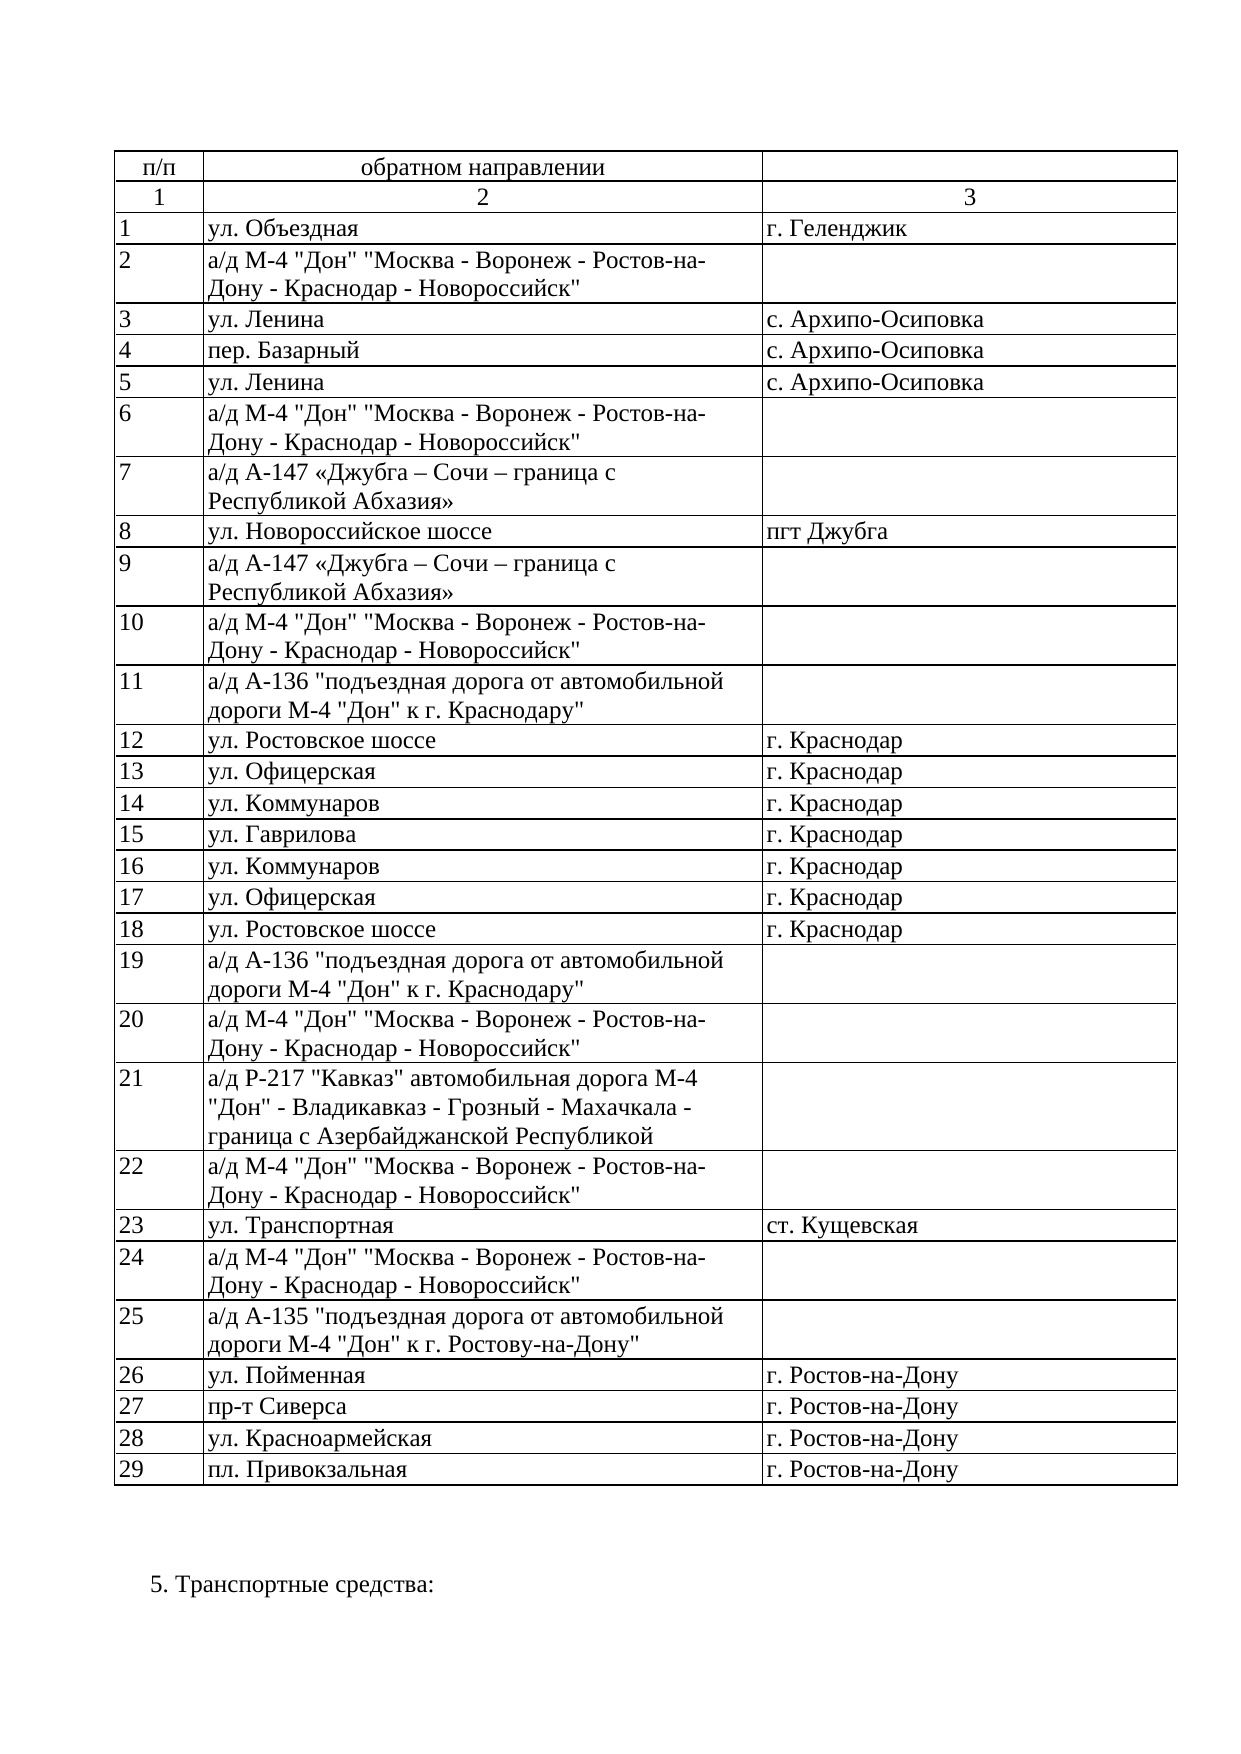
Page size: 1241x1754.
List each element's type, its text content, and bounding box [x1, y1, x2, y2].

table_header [204, 152, 762, 180]
table_cell 1 [115, 181, 203, 212]
table_cell ул. Ленина [204, 304, 762, 334]
table_cell ул. Ленина [204, 367, 762, 397]
table_cell г. Краснодар [763, 755, 1177, 786]
table_cell г. Краснодар [763, 881, 1177, 912]
table_cell [763, 605, 1177, 664]
table_cell с. Архипо-Осиповка [763, 334, 1177, 365]
table_cell а/д А-136 "подъездная дорога от автомобильной дороги М-4 "Дон" к г. Краснодару" [204, 945, 762, 1003]
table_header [763, 152, 1177, 180]
table_cell ул. Коммунаров [204, 851, 762, 881]
table_cell 25 [115, 1300, 203, 1358]
table_cell 16 [115, 850, 203, 881]
table_cell 15 [115, 819, 203, 849]
table_cell 8 [115, 516, 203, 546]
table_cell 9 [115, 547, 203, 605]
table_header N п/п [115, 152, 203, 180]
table_cell 13 [115, 756, 203, 786]
table_cell а/д А-147 «Джубга – Сочи – граница с Республикой Абхазия» [204, 548, 762, 605]
table_cell 10 [115, 606, 203, 664]
table_cell ул. Новороссийское шоссе [204, 516, 762, 546]
table_cell а/д Р-217 "Кавказ" автомобильная дорога М-4 "Дон" - Владикавказ - Грозный - Махачкала - граница с Азербайджанской Республикой [204, 1063, 762, 1149]
table_cell 19 [115, 945, 203, 1003]
table_cell [763, 1299, 1177, 1358]
table_cell г. Краснодар [763, 912, 1177, 944]
table_cell пл. Привокзальная [204, 1454, 762, 1484]
table_cell г. Ростов-на-Дону [763, 1358, 1177, 1390]
table_cell 28 [115, 1422, 203, 1453]
table_cell 4 [115, 335, 203, 365]
table_cell пер. Базарный [204, 335, 762, 365]
table_cell ул. Пойменная [204, 1360, 762, 1390]
table_cell [763, 243, 1177, 302]
table_cell ул. Коммунаров [204, 788, 762, 818]
table_cell г. Ростов-на-Дону [763, 1421, 1177, 1453]
table_cell [763, 1150, 1177, 1209]
table_cell а/д А-135 "подъездная дорога от автомобильной дороги М-4 "Дон" к г. Ростову-на-Дону" [204, 1301, 762, 1358]
table_cell с. Архипо-Осиповка [763, 302, 1177, 334]
table_cell пгт Джубга [763, 515, 1177, 546]
table_cell 23 [115, 1210, 203, 1240]
table_cell 27 [115, 1391, 203, 1421]
table_cell 18 [115, 913, 203, 944]
table_cell ул. Красноармейская [204, 1423, 762, 1453]
table_cell 17 [115, 882, 203, 912]
text 5. Транспортные средства: [150, 1569, 1090, 1598]
table_cell г. Краснодар [763, 724, 1177, 755]
table_cell 3 [763, 180, 1177, 212]
table_cell ул. Ростовское шоссе [204, 725, 762, 755]
table_cell 24 [115, 1241, 203, 1299]
table_cell 14 [115, 788, 203, 818]
table_cell ул. Объездная [204, 213, 762, 243]
table_cell г. Краснодар [763, 818, 1177, 849]
table_cell 2 [115, 244, 203, 302]
table_cell а/д М-4 "Дон" "Москва - Воронеж - Ростов-на-Дону - Краснодар - Новороссийск" [204, 398, 762, 456]
table_cell [763, 1062, 1177, 1149]
table_cell 21 [115, 1063, 203, 1149]
table_cell 6 [115, 398, 203, 456]
table_cell [763, 397, 1177, 456]
table_cell 11 [115, 665, 203, 723]
table_cell [763, 1240, 1177, 1299]
table_cell а/д М-4 "Дон" "Москва - Воронеж - Ростов-на-Дону - Краснодар - Новороссийск" [204, 1004, 762, 1062]
table_cell г. Краснодар [763, 786, 1177, 818]
table_cell а/д М-4 "Дон" "Москва - Воронеж - Ростов-на-Дону - Краснодар - Новороссийск" [204, 1151, 762, 1209]
table_cell пр-т Сиверса [204, 1391, 762, 1421]
table_cell г. Ростов-на-Дону [763, 1453, 1177, 1484]
table_cell [763, 664, 1177, 723]
table_cell 1 [115, 213, 203, 243]
table_cell ул. Ростовское шоссе [204, 914, 762, 944]
table_cell ул. Офицерская [204, 882, 762, 912]
table_cell 7 [115, 457, 203, 515]
table_cell г. Ростов-на-Дону [763, 1390, 1177, 1421]
table_cell г. Геленджик [763, 212, 1177, 243]
table_cell г. Краснодар [763, 849, 1177, 881]
table_cell 3 [115, 303, 203, 334]
table_cell а/д М-4 "Дон" "Москва - Воронеж - Ростов-на-Дону - Краснодар - Новороссийск" [204, 245, 762, 302]
table_cell 2 [204, 182, 762, 212]
table_cell а/д М-4 "Дон" "Москва - Воронеж - Ростов-на-Дону - Краснодар - Новороссийск" [204, 607, 762, 664]
table_cell ул. Транспортная [204, 1210, 762, 1240]
table_cell [763, 546, 1177, 605]
table_cell 26 [115, 1359, 203, 1390]
table_cell а/д А-136 "подъездная дорога от автомобильной дороги М-4 "Дон" к г. Краснодару" [204, 666, 762, 723]
table_cell 29 [115, 1454, 203, 1484]
table_cell ул. Гаврилова [204, 820, 762, 849]
table_cell [763, 456, 1177, 515]
table_cell с. Архипо-Осиповка [763, 365, 1177, 397]
table_cell 20 [115, 1004, 203, 1062]
table_cell а/д М-4 "Дон" "Москва - Воронеж - Ростов-на-Дону - Краснодар - Новороссийск" [204, 1242, 762, 1299]
table_cell а/д А-147 «Джубга – Сочи – граница с Республикой Абхазия» [204, 457, 762, 515]
table_cell ул. Офицерская [204, 757, 762, 786]
table_cell 22 [115, 1151, 203, 1209]
table_cell [763, 944, 1177, 1003]
table_cell 12 [115, 725, 203, 755]
table_cell [763, 1003, 1177, 1062]
table_cell 5 [115, 366, 203, 397]
table_cell ст. Кущевская [763, 1209, 1177, 1240]
